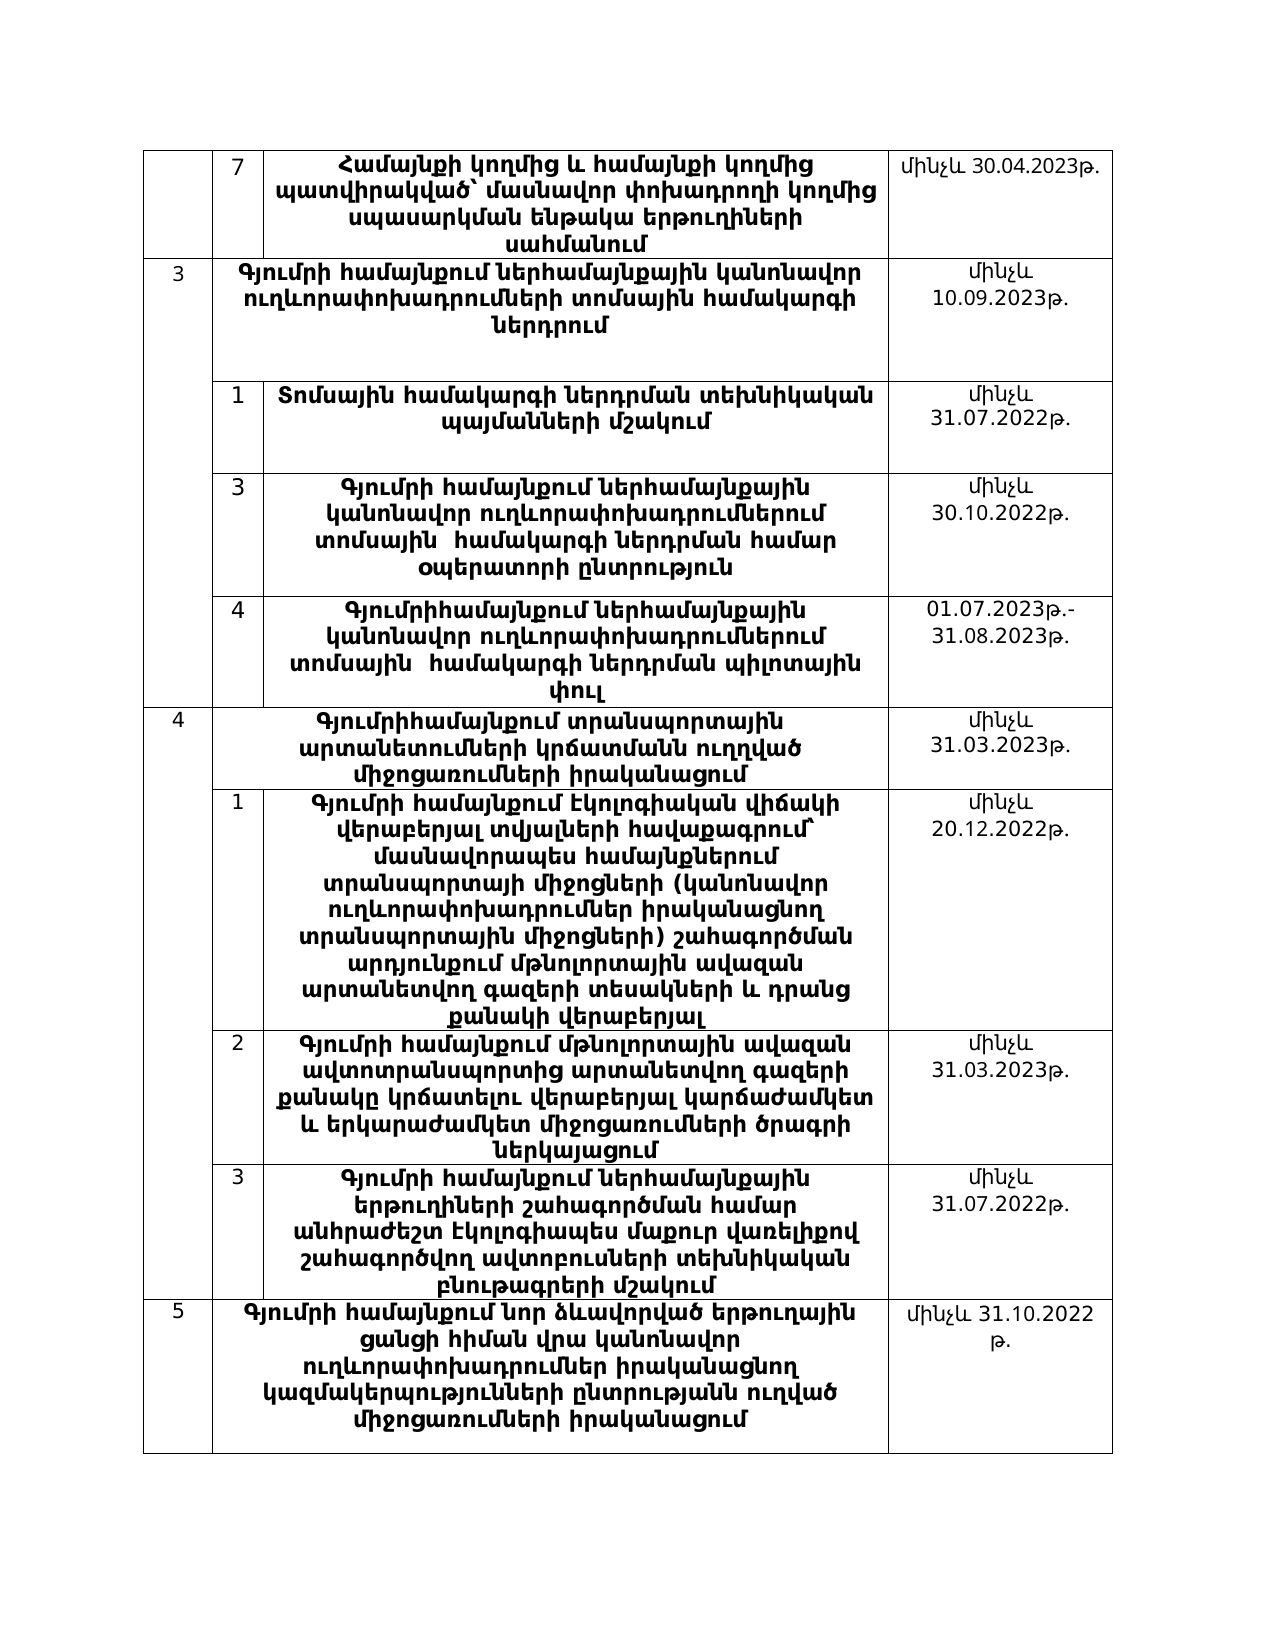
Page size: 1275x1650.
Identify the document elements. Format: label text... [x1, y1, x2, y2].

table_cell մինչև 31.10.2022 թ. [889, 1300, 1112, 1453]
table_cell Գյումրի համայնքում ներհամայնքային կանոնավոր ուղևորափոխադրումների տոմսային համակարգի ներդրում [213, 259, 888, 381]
table_cell 3 [213, 474, 263, 596]
table_cell Տոմսային համակարգի ներդրման տեխնիկական պայմանների մշակում [264, 382, 888, 473]
table_cell 01.07.2023թ․- 31.08.2023թ․ [889, 597, 1112, 707]
table_cell մինչև 31.07.2022թ․ [889, 382, 1112, 473]
table_cell 4 [144, 708, 212, 1298]
table_cell 5 [144, 1300, 212, 1453]
table_cell մինչև 30.10.2022թ․ [889, 474, 1112, 596]
table_cell Գյումրի համայնքում էկոլոգիական վիճակի վերաբերյալ տվյալների հավաքագրում՝ մասնավորապես համայնքներում տրանսպորտայի միջոցների (կանոնավոր ուղևորափոխադրումներ իրականացնող տրանսպորտային միջոցների) շահագործման արդյունքում մթնոլորտային ավազան արտանետվող գազերի տեսակների և դրանց քանակի վերաբերյալ [264, 790, 888, 1030]
table_cell 2 [213, 1031, 263, 1164]
table_cell մինչև 20.12.2022թ․ [889, 790, 1112, 1030]
table_cell Գյումրիհամայնքում տրանսպորտային արտանետումների կրճատմանն ուղղված միջոցառումների իրականացում [213, 708, 888, 789]
table_cell Գյումրի համայնքում մթնոլորտային ավազան ավտոտրանսպորտից արտանետվող գազերի քանակը կրճատելու վերաբերյալ կարճաժամկետ և երկարաժամկետ միջոցառումների ծրագրի ներկայացում [264, 1031, 888, 1164]
table_cell Համայնքի կողմից և համայնքի կողմից պատվիրակված՝ մասնավոր փոխադրողի կողմից սպասարկման ենթակա երթուղիների սահմանում [264, 151, 888, 258]
table_cell 4 [213, 597, 263, 707]
table_cell 1 [213, 790, 263, 1030]
table_cell մինչև 30.04.2023թ․ [889, 151, 1112, 258]
table_cell 3 [144, 259, 212, 707]
table_cell մինչև 31.03.2023թ․ [889, 708, 1112, 789]
table_cell 1 [213, 382, 263, 473]
table_cell մինչև 31.03.2023թ․ [889, 1031, 1112, 1164]
table_cell մինչև 31.07.2022թ․ [889, 1165, 1112, 1298]
table_cell 3 [213, 1165, 263, 1298]
table_cell 7 [213, 151, 263, 258]
table_cell մինչև 10.09.2023թ․ [889, 259, 1112, 381]
table_cell Գյումրի համայնքում ներհամայնքային կանոնավոր ուղևորափոխադրումներում տոմսային համակարգի ներդրման համար օպերատորի ընտրություն [264, 474, 888, 596]
table_cell Գյումրի համայնքում ներհամայնքային երթուղիների շահագործման համար անհրաժեշտ էկոլոգիապես մաքուր վառելիքով շահագործվող ավտոբուսների տեխնիկական բնութագրերի մշակում [264, 1165, 888, 1298]
table_cell Գյումրիհամայնքում ներհամայնքային կանոնավոր ուղևորափոխադրումներում տոմսային համակարգի ներդրման պիլոտային փուլ [264, 597, 888, 707]
table_cell Գյումրի համայնքում նոր ձևավորված երթուղային ցանցի հիման վրա կանոնավոր ուղևորափոխադրումներ իրականացնող կազմակերպությունների ընտրությանն ուղված միջոցառումների իրականացում [213, 1300, 888, 1453]
